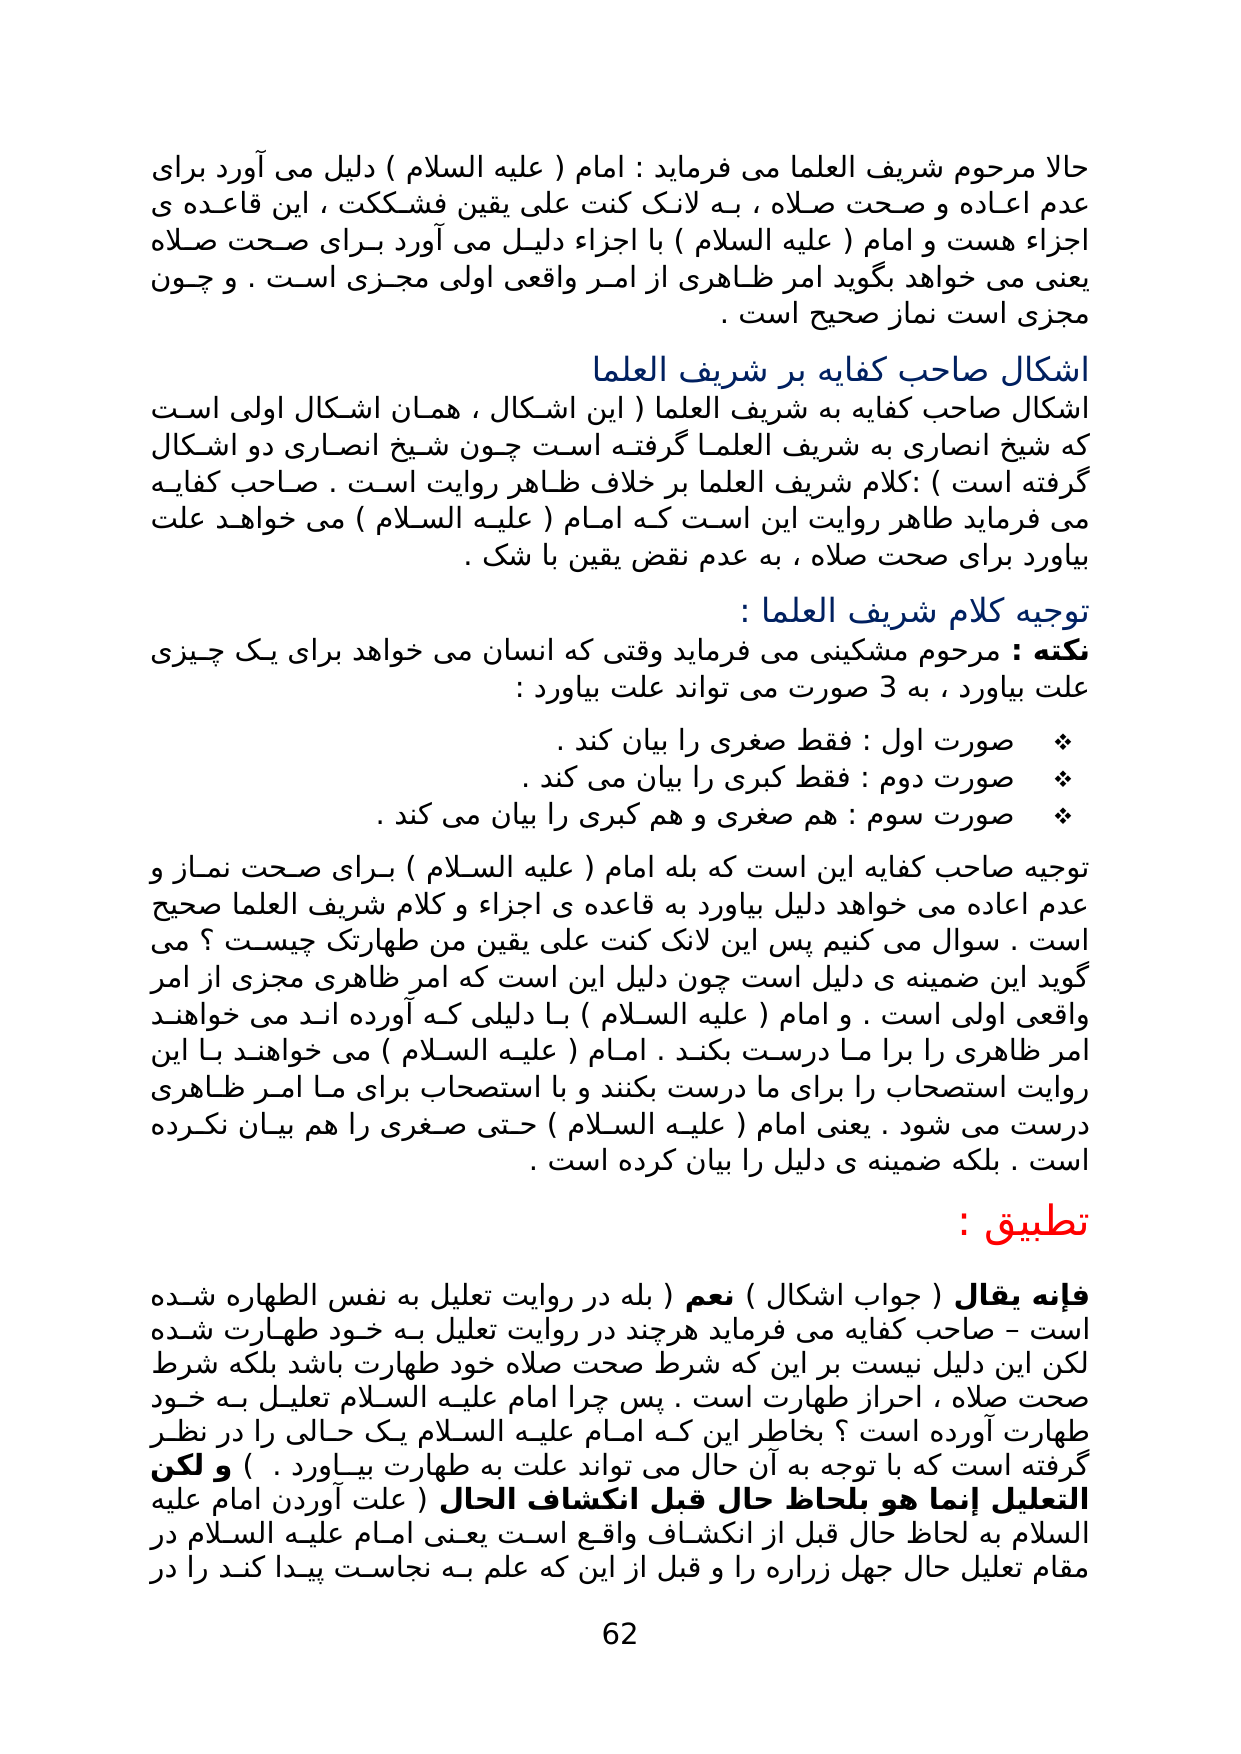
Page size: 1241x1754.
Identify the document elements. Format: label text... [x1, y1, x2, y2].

text اشکال صاحب کفایه به شریف العلما ( این اشکال ، همان اشکال اولی است که شیخ انصاری به شریف العلما گرفته است چون شیخ انصاری دو اشکال گرفته است ) :کلام شریف العلما بر خلاف ظاهر روایت است . صاحب کفایه می فرماید طاهر روایت این است که امام ( علیه السلام ) می خواهد علت بیاورد برای صحت صلاه ، به عدم نقض یقین با شک . [150, 792, 1090, 972]
list صورت دوم : فقط کبری را بیان می کند . [150, 1160, 1053, 1194]
text شریف العلما می فرماید : امام ( علیه السلام ) در این روایت به واسطه ی قاعده ی اجزاء ( اجزاء امر ظاهری از امر واقعی اولی ) دلیل برای صحت صلاه و عدم اعاده ذکر می کنند . [150, 150, 1090, 257]
subtitle توجیه کلام شریف العلما : [150, 992, 1090, 1031]
list صورت اول : فقط صغری را بیان کند . [150, 1124, 1053, 1158]
list صورت سوم : هم صغری و هم کبری را بیان می کند . [150, 1197, 1053, 1231]
text آیا امر ظاهری ( مثل این که نماز می خوانی با طهارت استصحابی – این نماز امر دارد اما امر ظاهری ) بعد از کشف خلاف مجزی از امر واقعی اولی هست یا مجزی نیست ؟ شما با طهارت استصحابی نماز خواندی بعد از خواند نماز انکشف که طهارت نداشتی و اشتباه استصحاب کردی . ایا این نماز مجزی هست یا نیست ؟ اگر بگویی مجزی است نیازی به اعاده ندارد اما اگر بگویی مجزی نیست باید وضو بگیری و دوباره نماز را اعاده کنید . عقیده ی صاحب کفایه این است که مجزی هست . چون از بحث حکومت وارد شد . [150, 277, 1090, 531]
text حالا مرحوم شریف العلما می فرماید : امام ( علیه السلام ) دلیل می آورد برای عدم اعاده و صحت صلاه ، به لانک کنت علی یقین فشککت ، این قاعده ی اجزاء هست و امام ( علیه السلام ) با اجزاء دلیل می آورد برای صحت صلاه یعنی می خواهد بگوید امر ظاهری از امر واقعی اولی مجزی است . و چون مجزی است نماز صحیح است . [150, 550, 1090, 731]
subtitle اشکال صاحب کفایه بر شریف العلما [150, 750, 1090, 789]
text نکته : مرحوم مشکینی می فرماید وقتی که انسان می خواهد برای یک چیزی علت بیاورد ، به 3 صورت می تواند علت بیاورد : [150, 1034, 1090, 1104]
text توجیه صاحب کفایه این است که بله امام ( علیه السلام ) برای صحت نماز و عدم اعاده می خواهد دلیل بیاورد به قاعده ی اجزاء و کلام شریف العلما صحیح است . سوال می کنیم پس این لانک کنت علی یقین من طهارتک چیست ؟ می گوید این ضمینه ی دلیل است چون دلیل این است که امر ظاهری مجزی از امر واقعی اولی است . و امام ( علیه السلام ) با دلیلی که آورده اند می خواهند امر ظاهری را برا ما درست بکند . امام ( علیه السلام ) می خواهند با این روایت استصحاب را برای ما درست بکنند و با استصحاب برای ما امر ظاهری درست می شود . یعنی امام ( علیه السلام ) حتی صغری را هم بیان نکرده است . بلکه ضمینه ی دلیل را بیان کرده است . [150, 1250, 1090, 1578]
